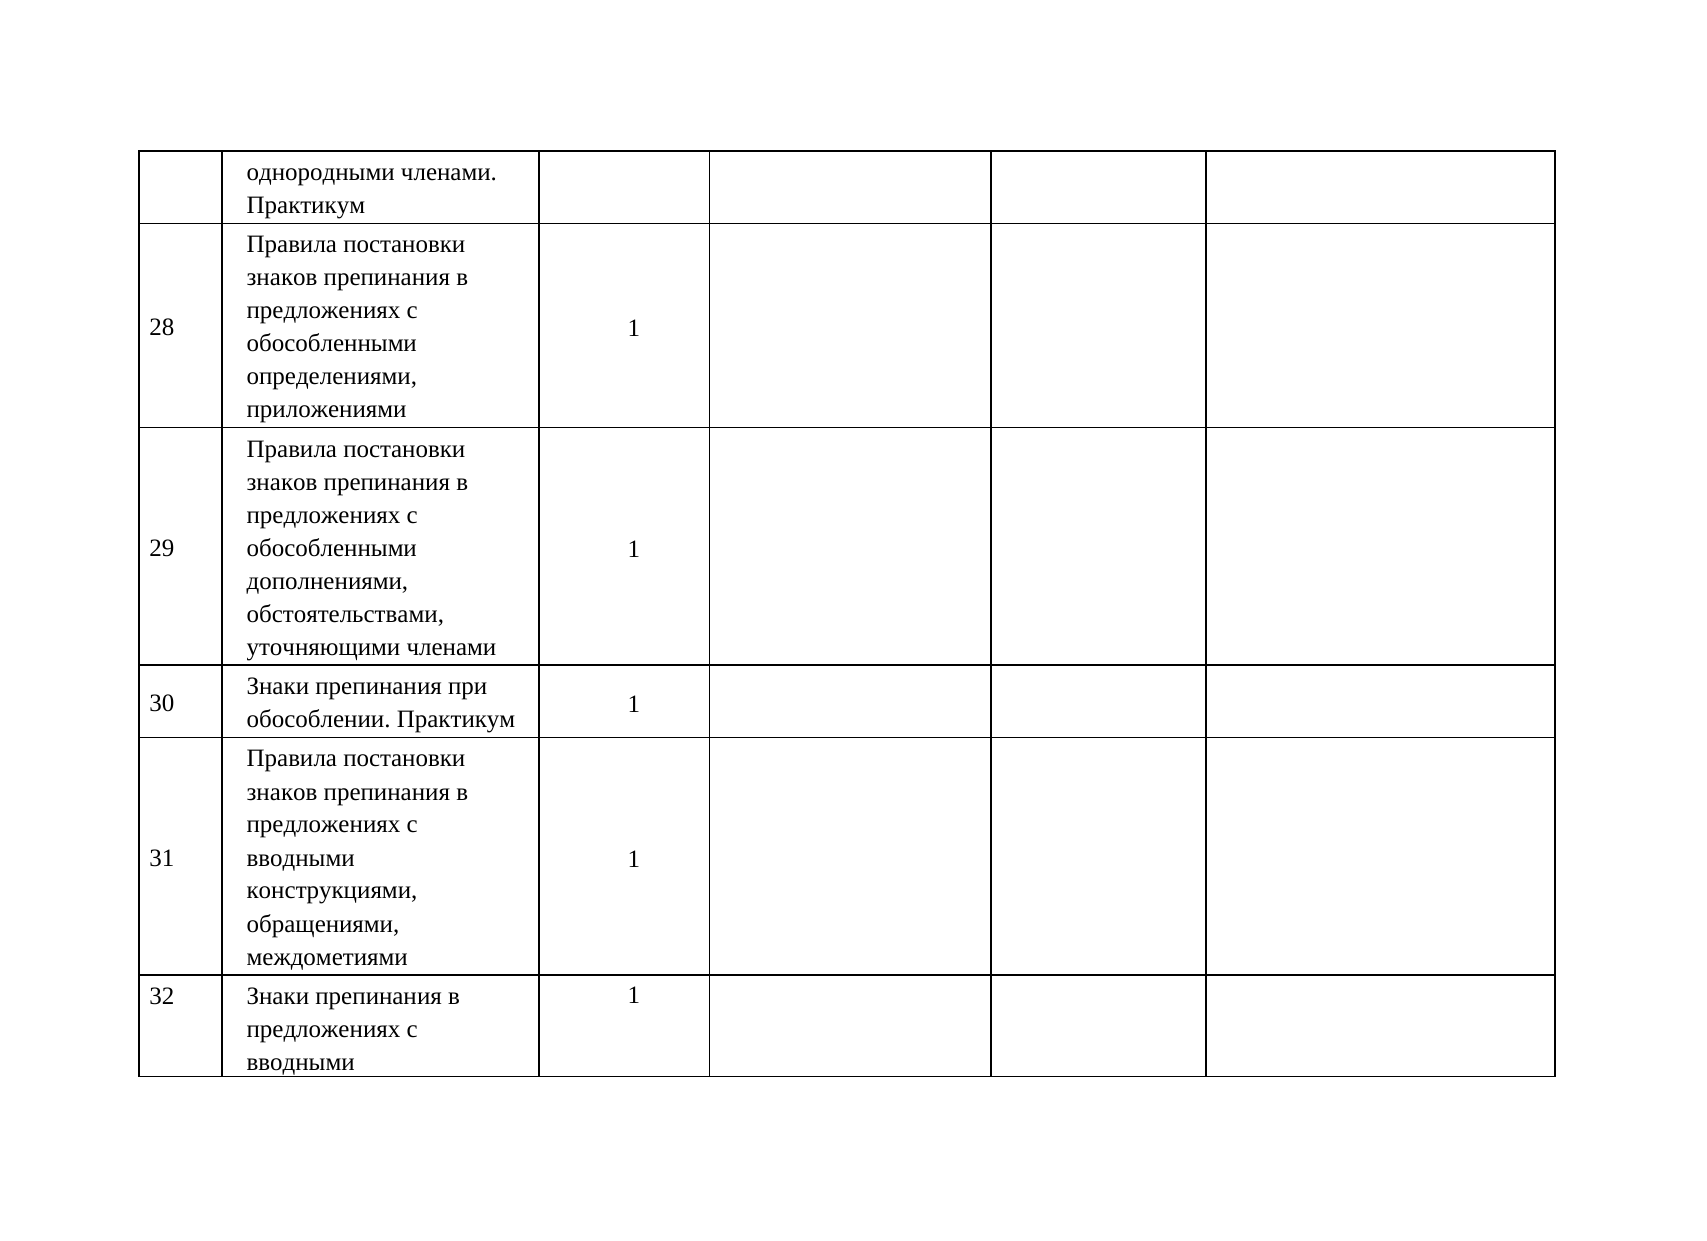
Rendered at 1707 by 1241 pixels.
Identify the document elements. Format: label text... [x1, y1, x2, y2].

table_cell 1 [540, 428, 709, 664]
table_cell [223, 976, 538, 1076]
table_cell [1207, 976, 1554, 1076]
table_cell 30 [140, 666, 221, 737]
table_cell 1 [540, 976, 709, 1076]
table_cell Знаки препинания при обособлении. Практикум [223, 666, 538, 737]
table_cell 27 [140, 152, 221, 222]
table_cell [992, 976, 1205, 1076]
table_cell [710, 224, 990, 427]
table_cell [992, 152, 1205, 222]
table_cell Правила постановки знаков препинания в предложениях с вводными конструкциями, обращениями, междометиями [223, 738, 538, 974]
table_cell 1 [540, 666, 709, 737]
table_cell Правила постановки знаков препинания в предложениях с обособленными дополнениями, обстоятельствами, уточняющими членами [223, 428, 538, 664]
table_cell [992, 738, 1205, 974]
table_cell Правила постановки знаков препинания в предложениях с обособленными определениями, приложениями [223, 224, 538, 427]
table_cell 31 [140, 738, 221, 974]
table_cell [710, 976, 990, 1076]
table_cell [710, 738, 990, 974]
table_cell [710, 152, 990, 222]
table_cell 1 [540, 152, 709, 222]
table_cell [1207, 152, 1554, 222]
table_cell 28 [140, 224, 221, 427]
table_cell [992, 428, 1205, 664]
table_cell 1 [540, 224, 709, 427]
table_cell [992, 224, 1205, 427]
table_cell 1 [540, 738, 709, 974]
table_cell [710, 666, 990, 737]
table_cell [1207, 224, 1554, 427]
table_cell 29 [140, 428, 221, 664]
table_cell 32 [140, 976, 221, 1076]
table_cell [710, 428, 990, 664]
table_cell [1207, 738, 1554, 974]
table_cell [992, 666, 1205, 737]
table_cell [1207, 666, 1554, 737]
table_cell [1207, 428, 1554, 664]
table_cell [223, 152, 538, 222]
